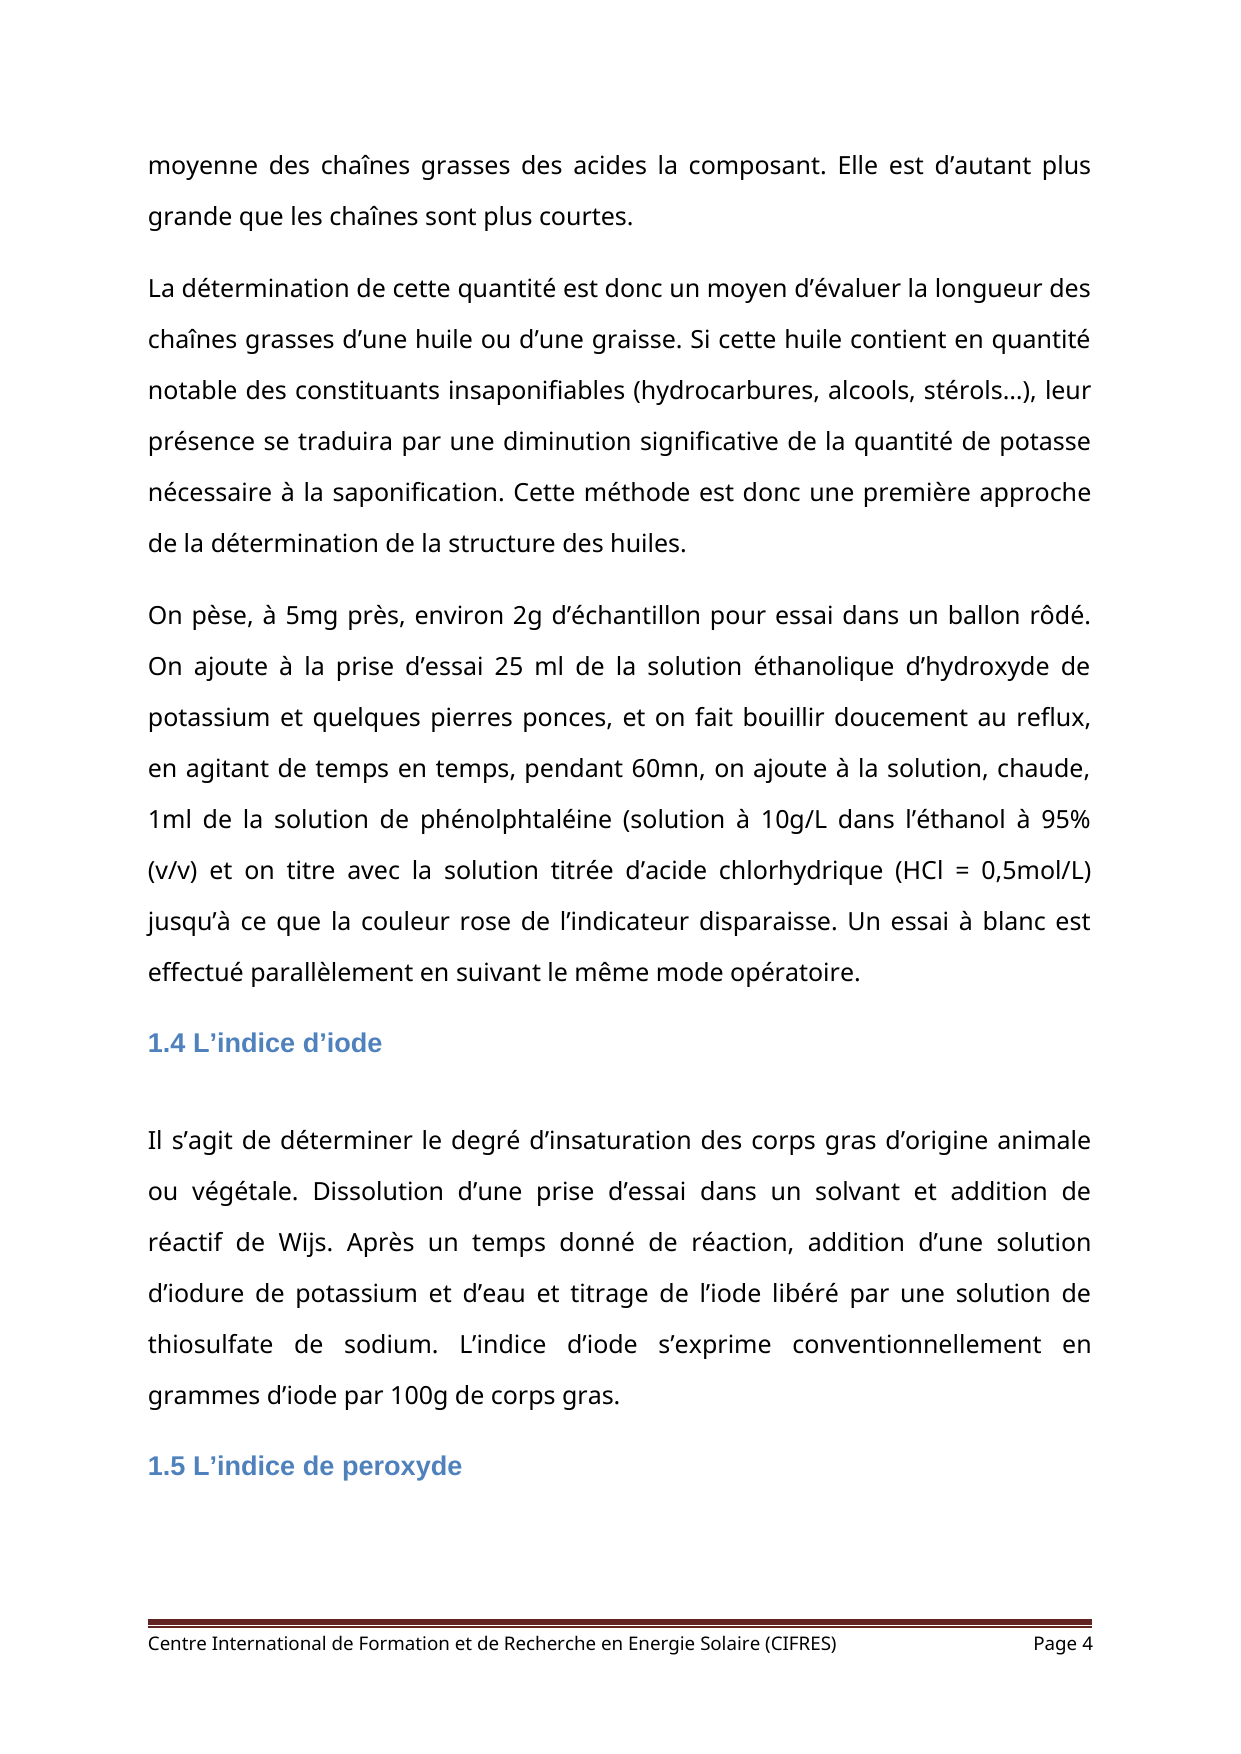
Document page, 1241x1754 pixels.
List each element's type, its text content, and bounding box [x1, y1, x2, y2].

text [148, 148, 1092, 233]
text On pèse, à 5mg près, environ 2g d’échantillon pour essai dans un ballon rôdé. On ajoute à la prise d’essai 25 ml de la solution éthanolique d’hydroxyde de potassium et quelques pierres ponces, et on fait bouillir doucement au reflux, en agitant de temps en temps, pendant 60mn, on ajoute à la solution, chaude, 1ml de la solution de phénolphtaléine (solution à 10g/L dans l’éthanol à 95% (v/v) et on titre avec la solution titrée d’acide chlorhydrique (HCl = 0,5mol/L) jusqu’à ce que la couleur rose de l’indicateur disparaisse. Un essai à blanc est effectué parallèlement en suivant le même mode opératoire. [148, 598, 1092, 989]
text La détermination de cette quantité est donc un moyen d’évaluer la longueur des chaînes grasses d’une huile ou d’une graisse. Si cette huile contient en quantité notable des constituants insaponifiables (hydrocarbures, alcools, stérols…), leur présence se traduira par une diminution significative de la quantité de potasse nécessaire à la saponification. Cette méthode est donc une première approche de la détermination de la structure des huiles. [148, 271, 1092, 560]
subtitle 1.4 L’indice d’iode [148, 1027, 1092, 1058]
subtitle 1.5 L’indice de peroxyde [148, 1450, 1092, 1481]
text Il s’agit de déterminer le degré d’insaturation des corps gras d’origine animale ou végétale. Dissolution d’une prise d’essai dans un solvant et addition de réactif de Wijs. Après un temps donné de réaction, addition d’une solution d’iodure de potassium et d’eau et titrage de l’iode libéré par une solution de thiosulfate de sodium. L’indice d’iode s’exprime conventionnellement en grammes d’iode par 100g de corps gras. [148, 1123, 1092, 1412]
